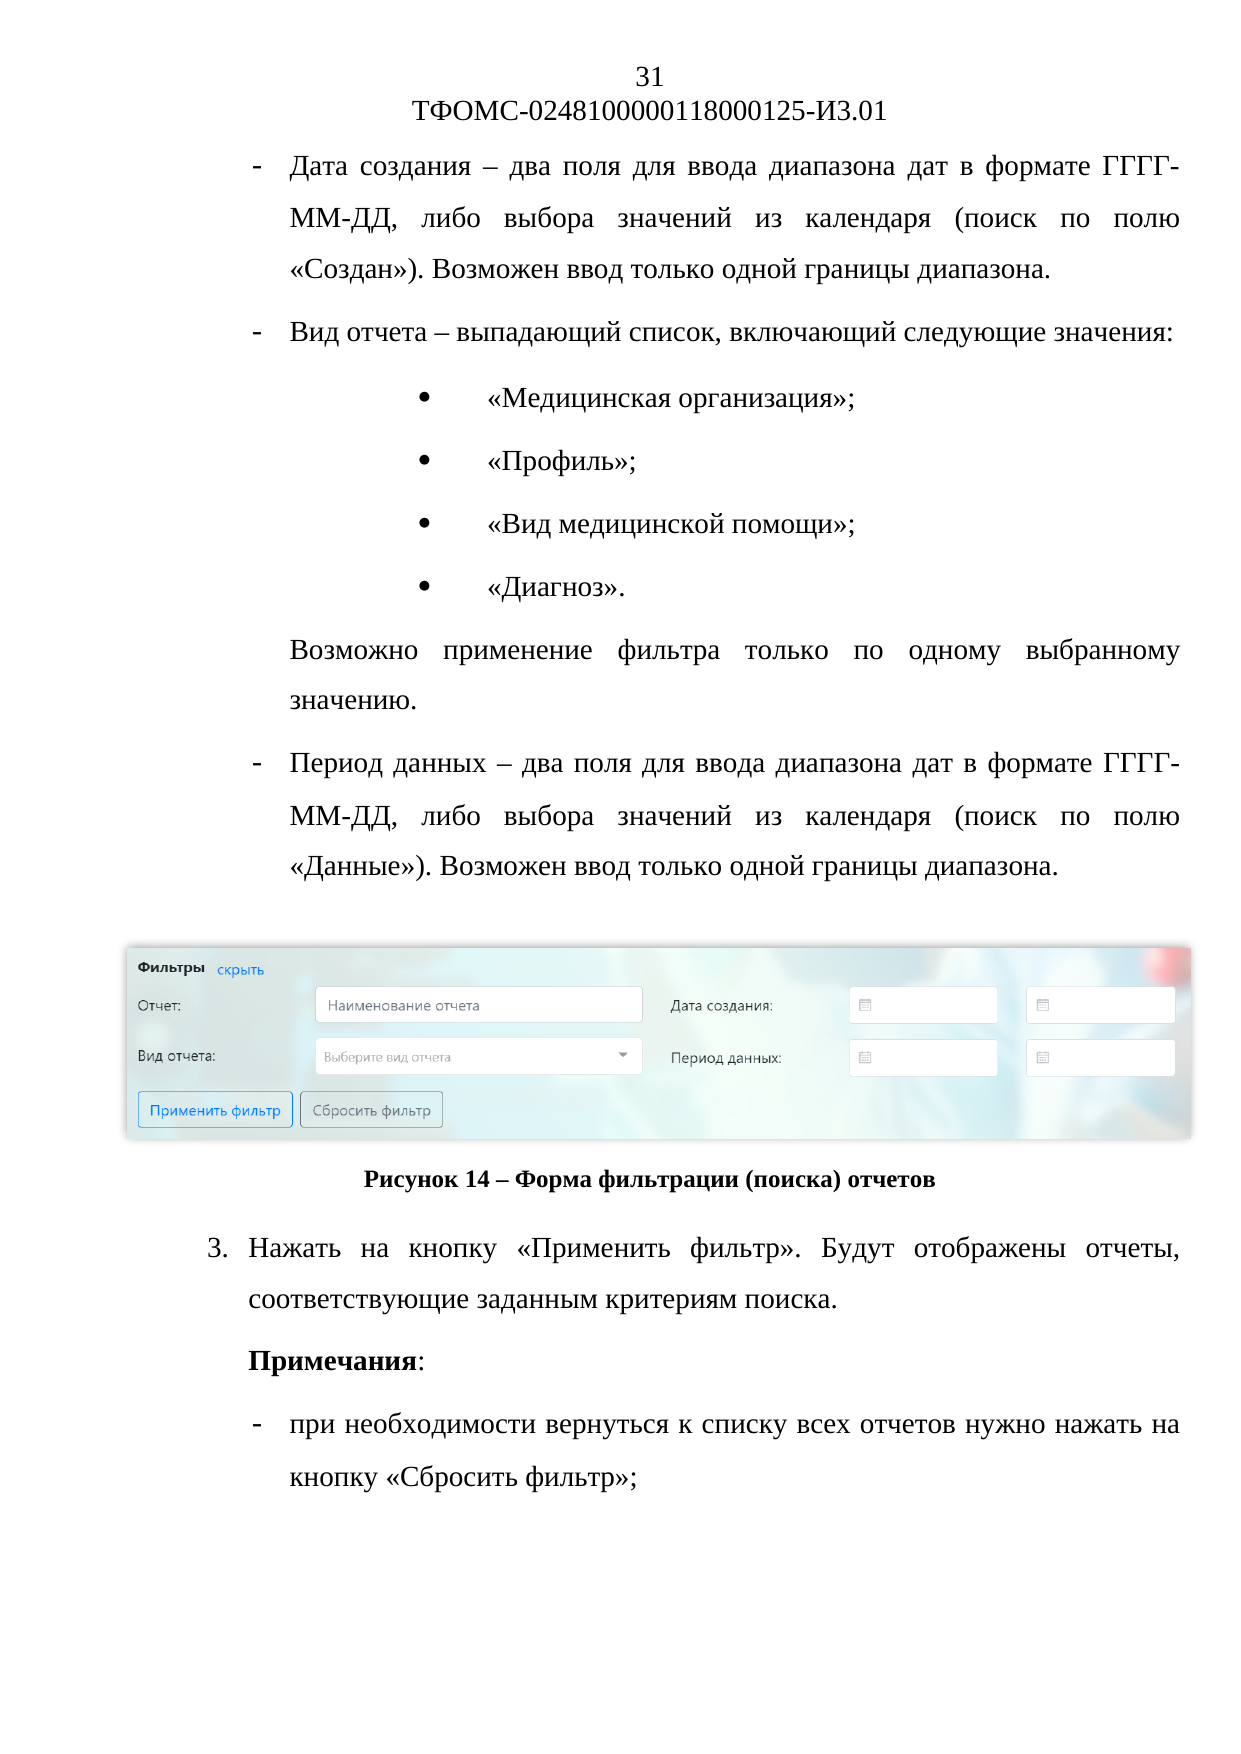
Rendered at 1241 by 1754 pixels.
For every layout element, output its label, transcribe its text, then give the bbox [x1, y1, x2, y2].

list Возможно применение фильтра только по одному выбранному значению. [289, 632, 1181, 716]
list Примечания: [248, 1343, 1181, 1377]
list «Диагноз». [331, 569, 1181, 603]
list «Профиль»; [331, 443, 1181, 477]
list Дата создания – два поля для ввода диапазона дат в формате ГГГГ-ММ-ДД, либо выбора значений из календаря (поиск по полю «Создан»). Возможен ввод только одной границы диапазона. [248, 148, 1181, 284]
picture [127, 948, 1191, 1139]
text Рисунок 14 – Форма фильтрации (поиска) отчетов [118, 1164, 1181, 1193]
list Вид отчета – выпадающий список, включающий следующие значения: [248, 314, 1181, 350]
list «Вид медицинской помощи»; [331, 506, 1181, 540]
list при необходимости вернуться к списку всех отчетов нужно нажать на кнопку «Сбросить фильтр»; [248, 1406, 1181, 1493]
list «Медицинская организация»; [331, 380, 1181, 414]
list Период данных – два поля для ввода диапазона дат в формате ГГГГ-ММ-ДД, либо выбора значений из календаря (поиск по полю «Данные»). Возможен ввод только одной границы диапазона. [248, 745, 1181, 882]
list Нажать на кнопку «Применить фильтр». Будут отображены отчеты, соответствующие заданным критериям поиска. [207, 1230, 1181, 1314]
